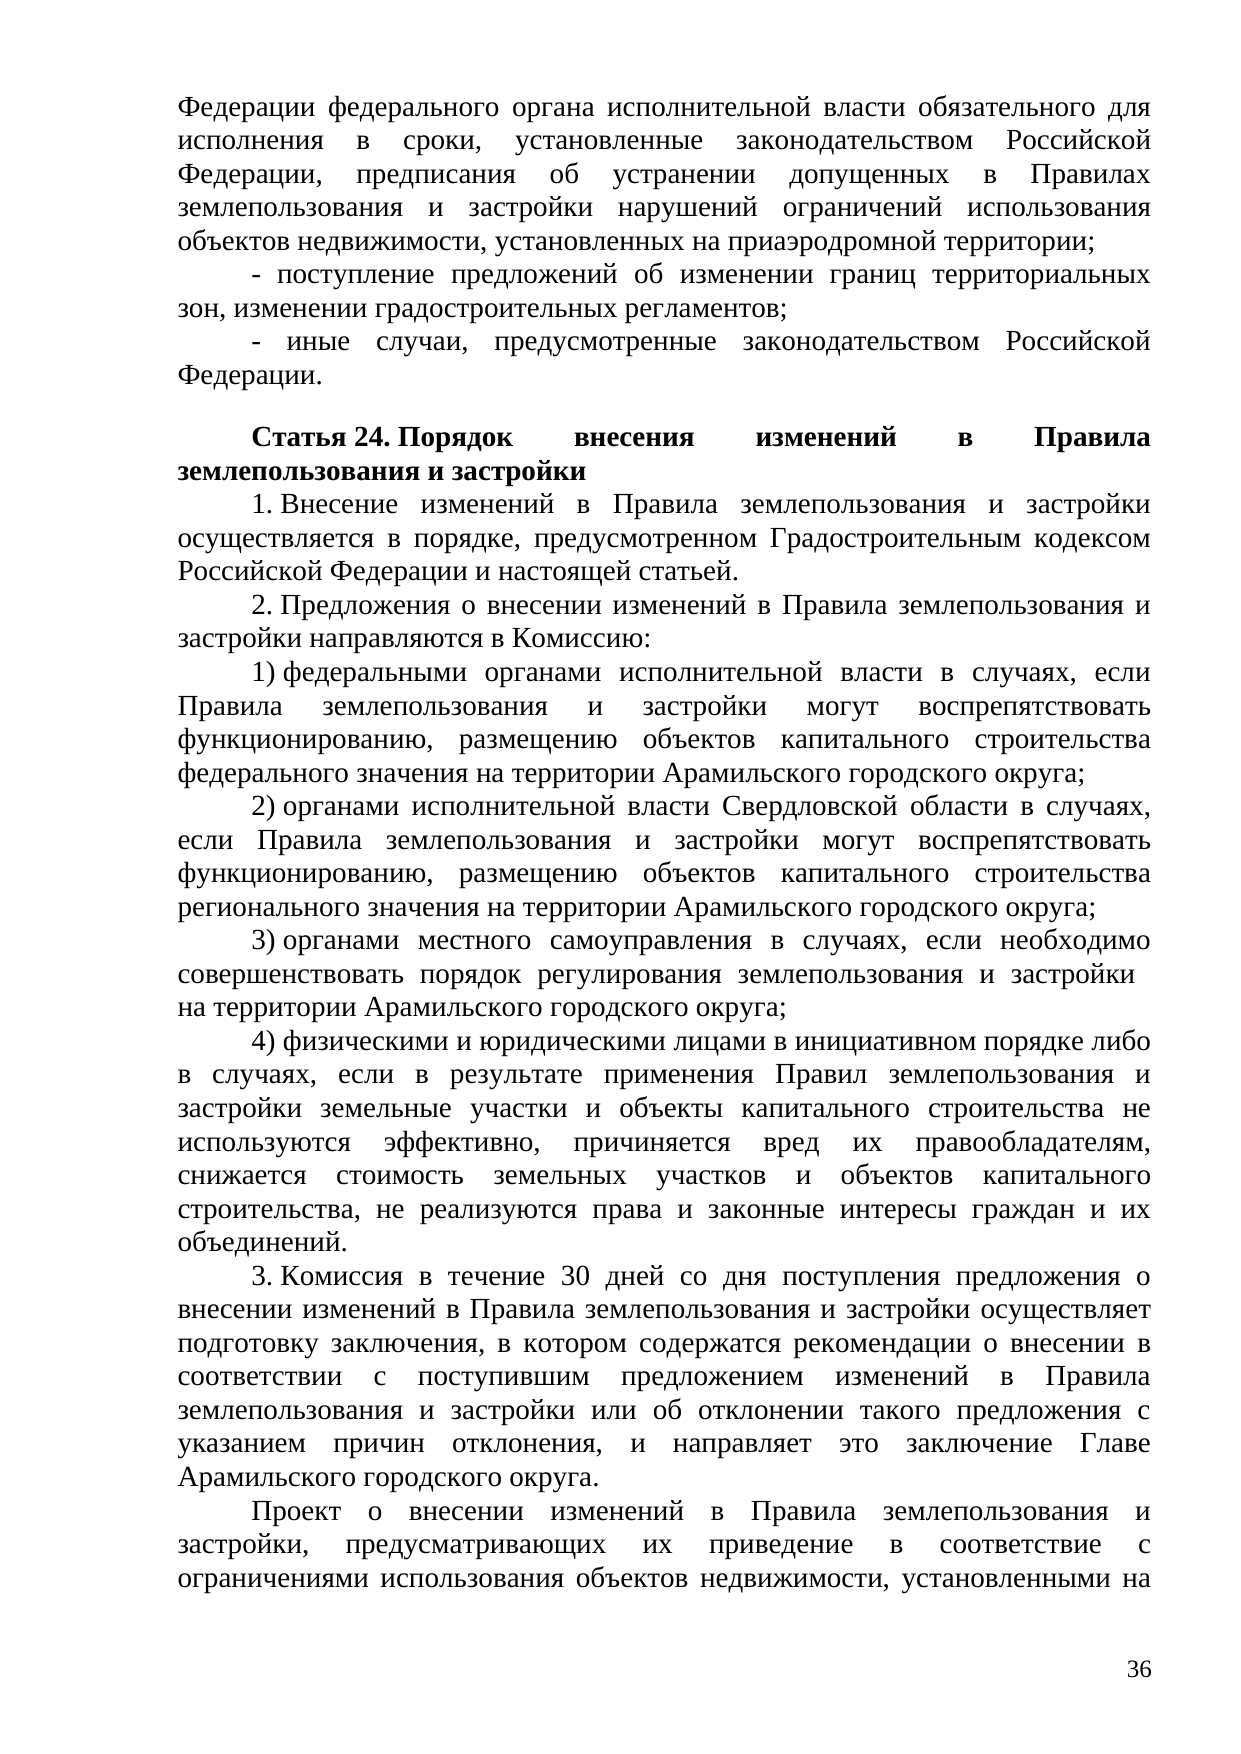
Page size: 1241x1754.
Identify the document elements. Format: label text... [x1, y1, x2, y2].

text 4) физическими и юридическими лицами в инициативном порядке либо в случаях, если в результате применения Правил землепользования и застройки земельные участки и объекты капитального строительства не используются эффективно, причиняется вред их правообладателям, снижается стоимость земельных участков и объектов капитального строительства, не реализуются права и законные интересы граждан и их объединений. [177, 1023, 1152, 1258]
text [177, 89, 1152, 256]
text 3) органами местного самоуправления в случаях, если необходимо совершенствовать порядок регулирования землепользования и застройки на территории Арамильского городского округа; [177, 922, 1152, 1023]
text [177, 1493, 1152, 1593]
text 3. Комиссия в течение 30 дней со дня поступления предложения о внесении изменений в Правила землепользования и застройки осуществляет подготовку заключения, в котором содержатся рекомендации о внесении в соответствии с поступившим предложением изменений в Правила землепользования и застройки или об отклонении такого предложения с указанием причин отклонения, и направляет это заключение Главе Арамильского городского округа. [177, 1258, 1152, 1493]
text 2) органами исполнительной власти Свердловской области в случаях, если Правила землепользования и застройки могут воспрепятствовать функционированию, размещению объектов капитального строительства регионального значения на территории Арамильского городского округа; [177, 788, 1152, 922]
text 1. Внесение изменений в Правила землепользования и застройки осуществляется в порядке, предусмотренном Градостроительным кодексом Российской Федерации и настоящей статьей. [177, 486, 1152, 587]
text 1) федеральными органами исполнительной власти в случаях, если Правила землепользования и застройки могут воспрепятствовать функционированию, размещению объектов капитального строительства федерального значения на территории Арамильского городского округа; [177, 654, 1152, 788]
text - иные случаи, предусмотренные законодательством Российской Федерации. [177, 323, 1152, 391]
subtitle Статья 24. Порядок внесения изменений в Правила землепользования и застройки [177, 419, 1152, 486]
text 2. Предложения о внесении изменений в Правила землепользования и застройки направляются в Комиссию: [177, 587, 1152, 654]
text - поступление предложений об изменении границ территориальных зон, изменении градостроительных регламентов; [177, 256, 1152, 323]
